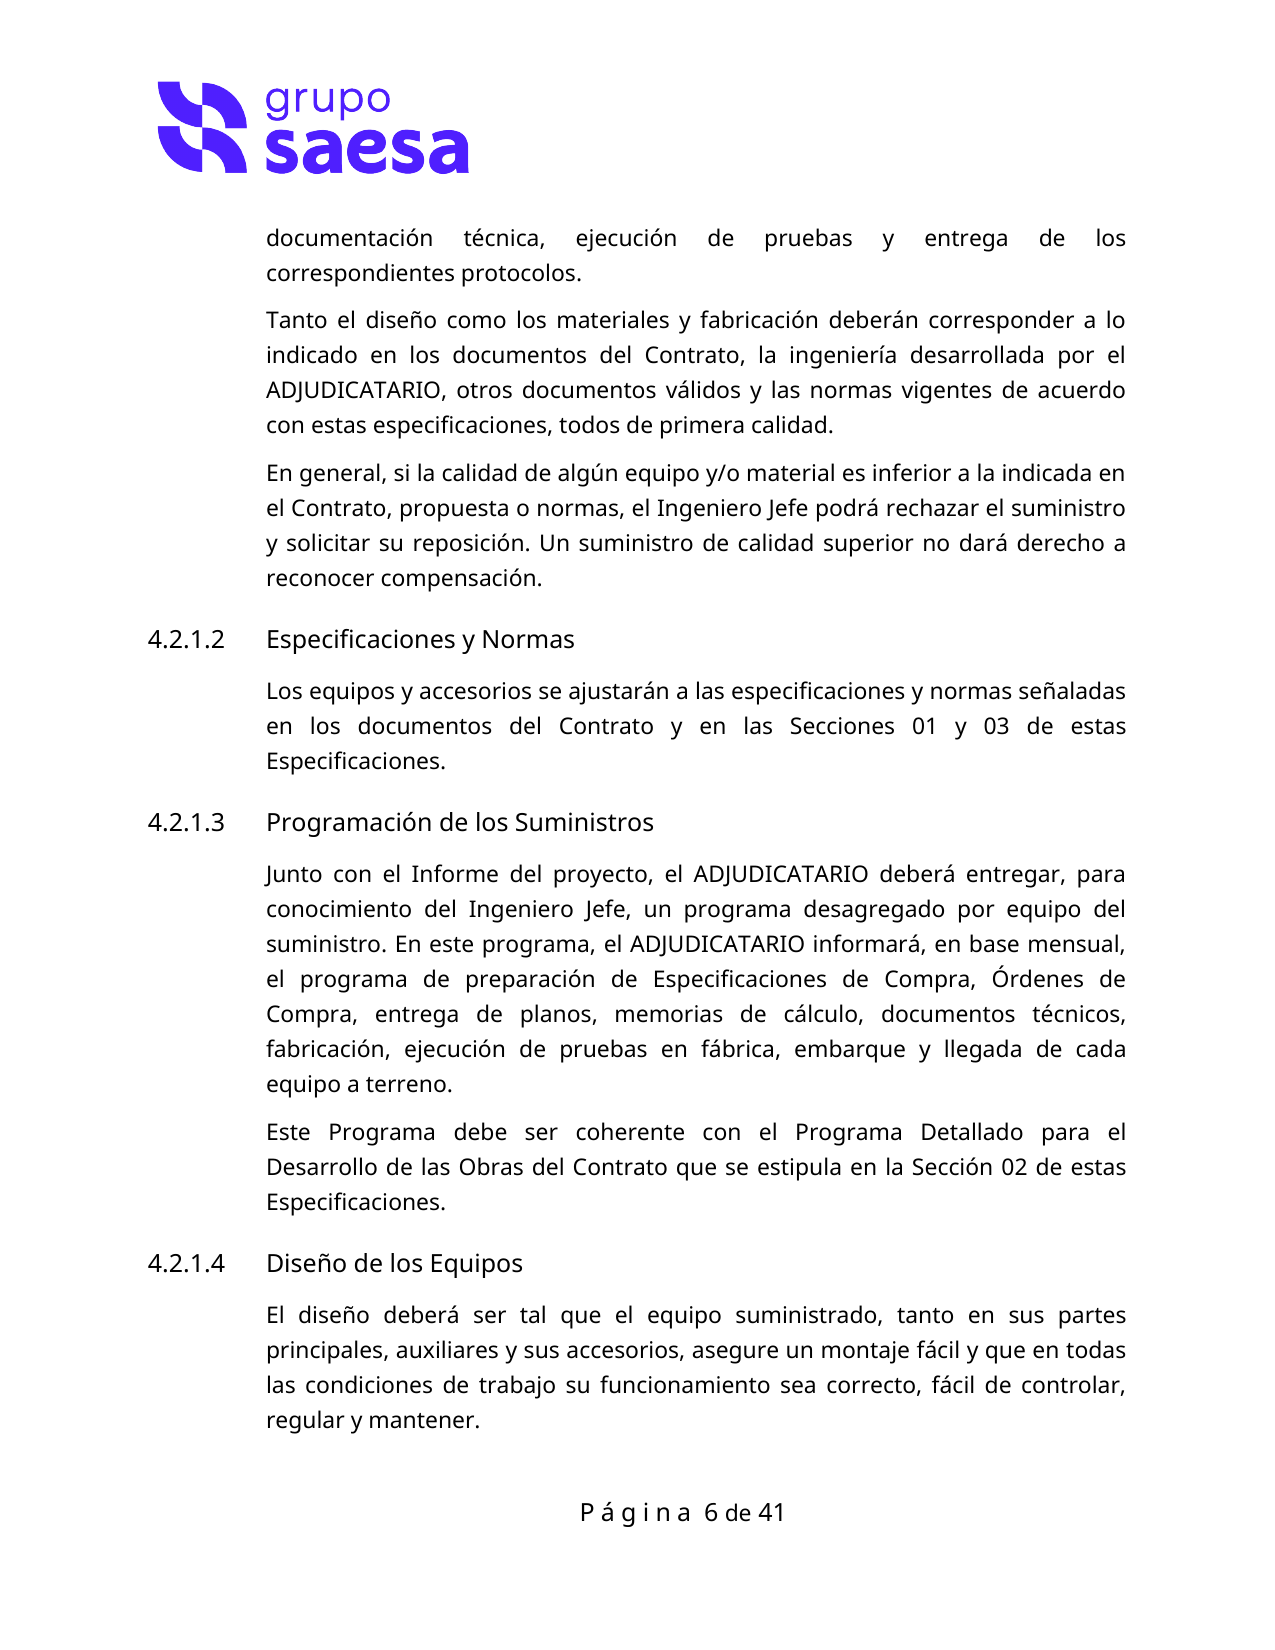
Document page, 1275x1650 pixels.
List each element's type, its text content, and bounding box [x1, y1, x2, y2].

text Este Programa debe ser coherente con el Programa Detallado para el Desarrollo de las Obras del Contrato que se estipula en la Sección 02 de estas Especificaciones. [266, 1116, 1127, 1217]
subtitle Especificaciones y Normas [148, 621, 1127, 656]
text El diseño deberá ser tal que el equipo suministrado, tanto en sus partes principales, auxiliares y sus accesorios, asegure un montaje fácil y que en todas las condiciones de trabajo su funcionamiento sea correcto, fácil de controlar, regular y mantener. [266, 1299, 1127, 1435]
text En general, si la calidad de algún equipo y/o material es inferior a la indicada en el Contrato, propuesta o normas, el Ingeniero Jefe podrá rechazar el suministro y solicitar su reposición. Un suministro de calidad superior no dará derecho a reconocer compensación. [266, 456, 1127, 593]
text Tanto el diseño como los materiales y fabricación deberán corresponder a lo indicado en los documentos del Contrato, la ingeniería desarrollada por el ADJUDICATARIO, otros documentos válidos y las normas vigentes de acuerdo con estas especificaciones, todos de primera calidad. [266, 304, 1127, 440]
subtitle Programación de los Suministros [148, 805, 1127, 839]
subtitle Diseño de los Equipos [148, 1246, 1127, 1280]
text Los equipos y accesorios se ajustarán a las especificaciones y normas señaladas en los documentos del Contrato y en las Secciones 01 y 03 de estas Especificaciones. [266, 675, 1127, 776]
text Junto con el Informe del proyecto, el ADJUDICATARIO deberá entregar, para conocimiento del Ingeniero Jefe, un programa desagregado por equipo del suministro. En este programa, el ADJUDICATARIO informará, en base mensual, el programa de preparación de Especificaciones de Compra, Órdenes de Compra, entrega de planos, memorias de cálculo, documentos técnicos, fabricación, ejecución de pruebas en fábrica, embarque y llegada de cada equipo a terreno. [266, 858, 1127, 1099]
picture [147, 73, 478, 177]
